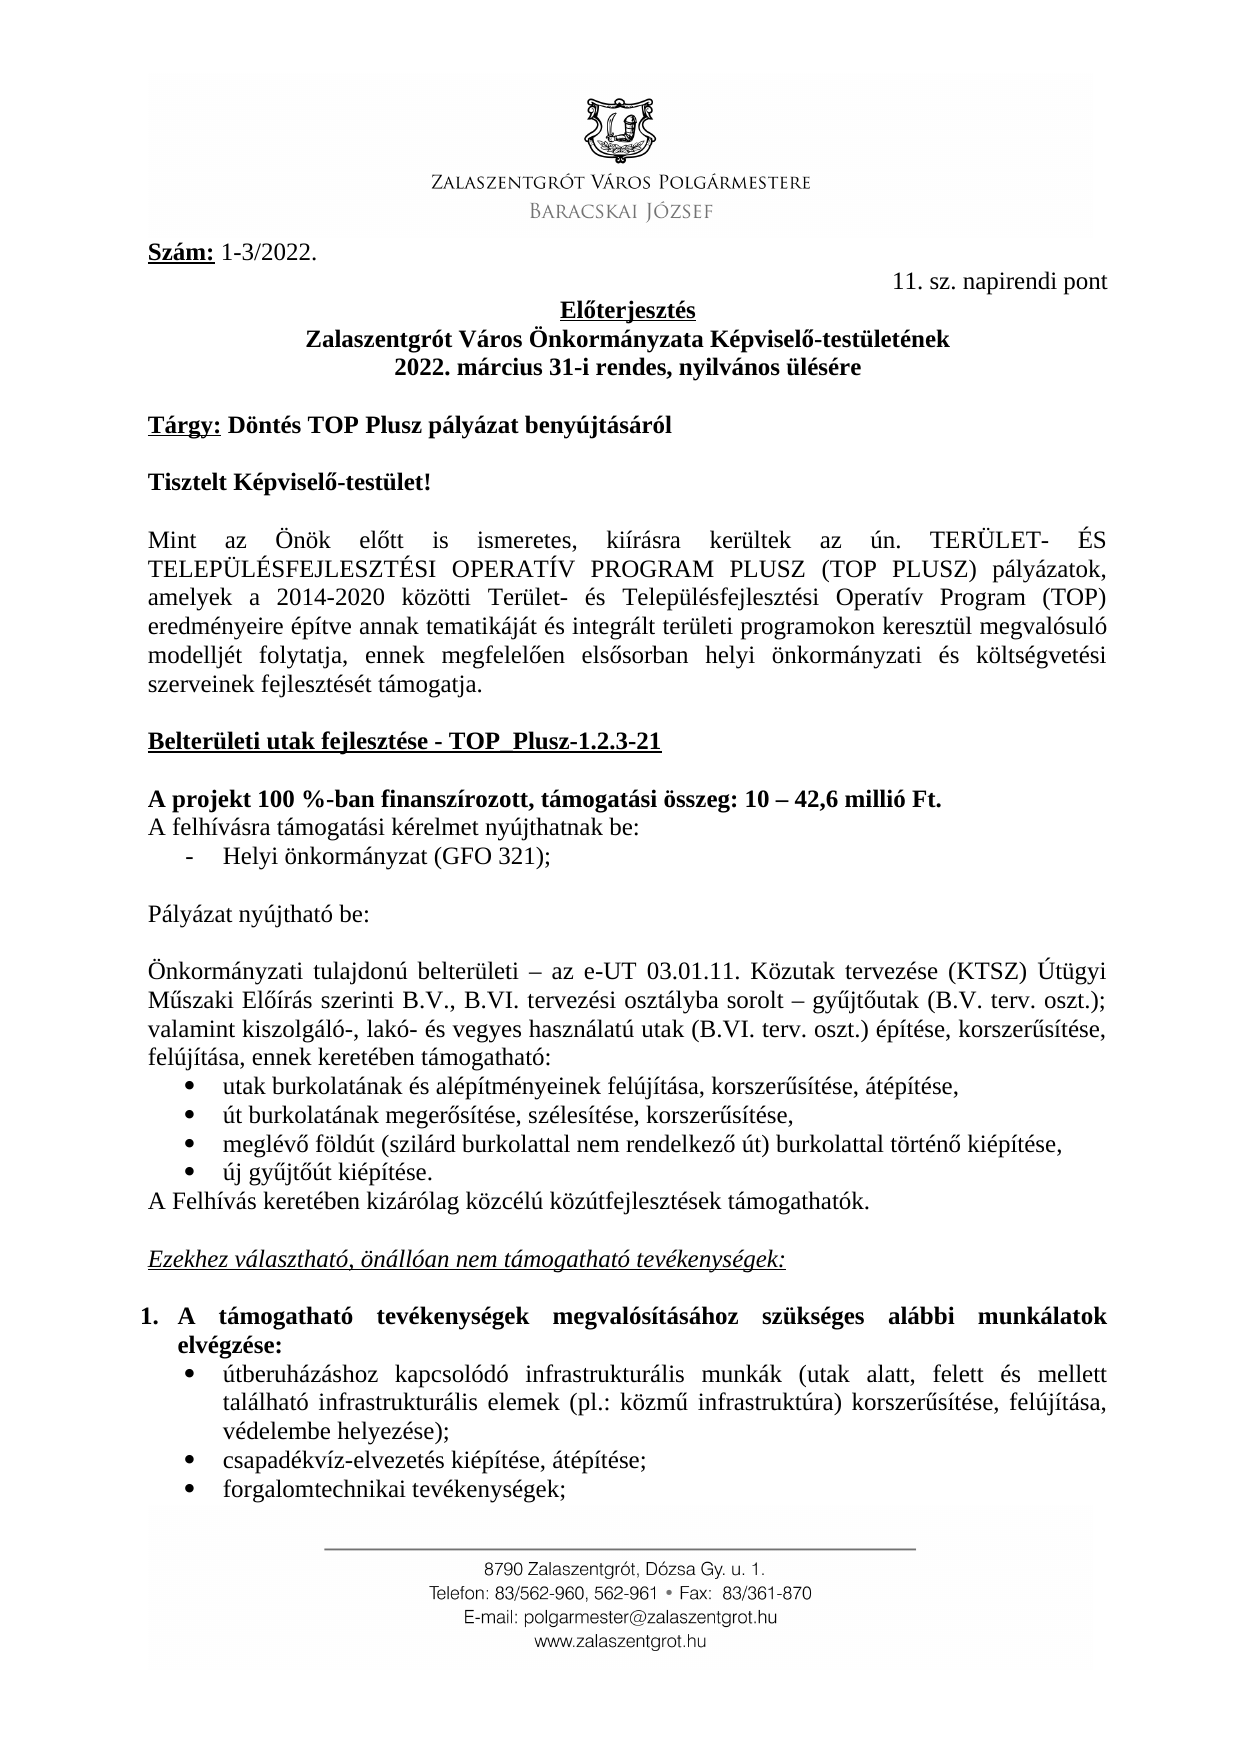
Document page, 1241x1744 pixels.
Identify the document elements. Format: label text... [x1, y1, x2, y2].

text A projekt 100 %-ban finanszírozott, támogatási összeg: 10 – 42,6 millió Ft. [148, 784, 1108, 812]
list utak burkolatának és alépítményeinek felújítása, korszerűsítése, átépítése, [185, 1071, 1108, 1100]
text A felhívásra támogatási kérelmet nyújthatnak be: [148, 812, 1108, 841]
text Ezekhez választható, önállóan nem támogatható tevékenységek: [148, 1244, 1108, 1272]
text Belterületi utak fejlesztése - TOP_Plusz-1.2.3-21 [148, 726, 1108, 755]
text Önkormányzati tulajdonú belterületi – az e-UT 03.01.11. Közutak tervezése (KTSZ) Útügyi Műszaki Előírás szerinti B.V., B.VI. tervezési osztályba sorolt – gyűjtőutak (B.V. terv. oszt.); valamint kiszolgáló-, lakó- és vegyes használatú utak (B.VI. terv. oszt.) építése, korszerűsítése, felújítása, ennek keretében támogatható: [148, 956, 1108, 1071]
text Mint az Önök előtt is ismeretes, kiírásra kerültek az ún. TERÜLET- ÉS TELEPÜLÉSFEJLESZTÉSI OPERATÍV PROGRAM PLUSZ (TOP PLUSZ) pályázatok, amelyek a 2014-2020 közötti Terület- és Településfejlesztési Operatív Program (TOP) eredményeire építve annak tematikáját és integrált területi programokon keresztül megvalósuló modelljét folytatja, ennek megfelelően elsősorban helyi önkormányzati és költségvetési szerveinek fejlesztését támogatja. [148, 525, 1108, 697]
text Tisztelt Képviselő-testület! [148, 467, 1108, 496]
list útberuházáshoz kapcsolódó infrastrukturális munkák (utak alatt, felett és mellett található infrastrukturális elemek (pl.: közmű infrastruktúra) korszerűsítése, felújítása, védelembe helyezése); [185, 1359, 1108, 1445]
text Zalaszentgrót Város Önkormányzata Képviselő-testületének [148, 324, 1108, 352]
text Pályázat nyújtható be: [148, 899, 1108, 927]
list csapadékvíz-elvezetés kiépítése, átépítése; [185, 1445, 1108, 1474]
text Szám: 1-3/2022. [148, 237, 1108, 266]
picture [147, 73, 1093, 238]
text Tárgy: Döntés TOP Plusz pályázat benyújtásáról [148, 410, 1108, 439]
list A támogatható tevékenységek megvalósításához szükséges alábbi munkálatok elvégzése: [140, 1301, 1108, 1359]
list forgalomtechnikai tevékenységek; [185, 1474, 1108, 1502]
list új gyűjtőút kiépítése. [185, 1157, 1108, 1186]
list út burkolatának megerősítése, szélesítése, korszerűsítése, [185, 1100, 1108, 1129]
picture [147, 1505, 1093, 1670]
text 11. sz. napirendi pont [148, 266, 1108, 295]
list meglévő földút (szilárd burkolattal nem rendelkező út) burkolattal történő kiépítése, [185, 1129, 1108, 1157]
text 2022. március 31-i rendes, nyilvános ülésére [148, 352, 1108, 381]
text A Felhívás keretében kizárólag közcélú közútfejlesztések támogathatók. [148, 1186, 1108, 1215]
text Előterjesztés [148, 295, 1108, 324]
list Helyi önkormányzat (GFO 321); [185, 841, 1108, 870]
